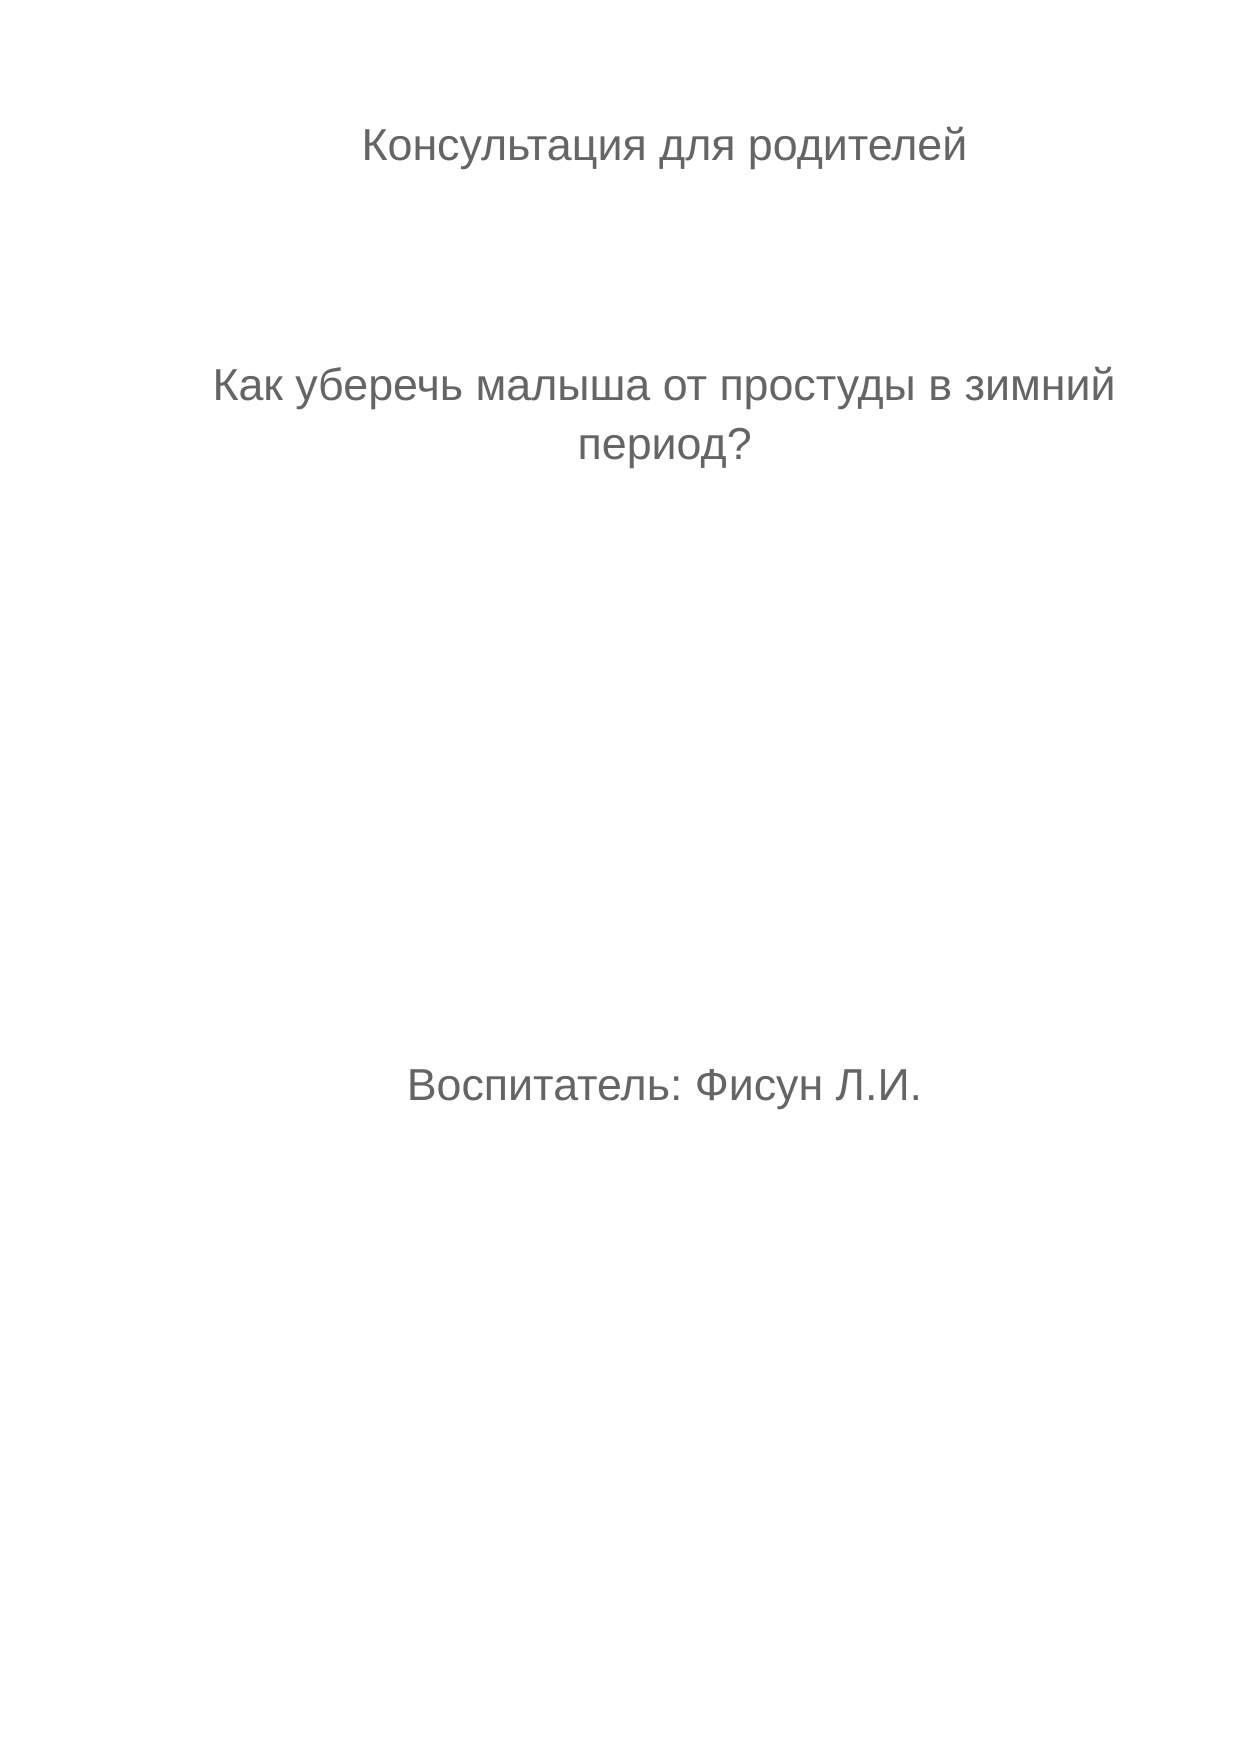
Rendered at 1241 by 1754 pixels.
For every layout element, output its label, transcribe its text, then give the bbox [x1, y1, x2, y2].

text Воспитатель: Фисун Л.И. [177, 1058, 1152, 1110]
text Как уберечь малыша от простуды в зимний период? [177, 358, 1152, 469]
text Консультация для родителей [177, 118, 1152, 170]
